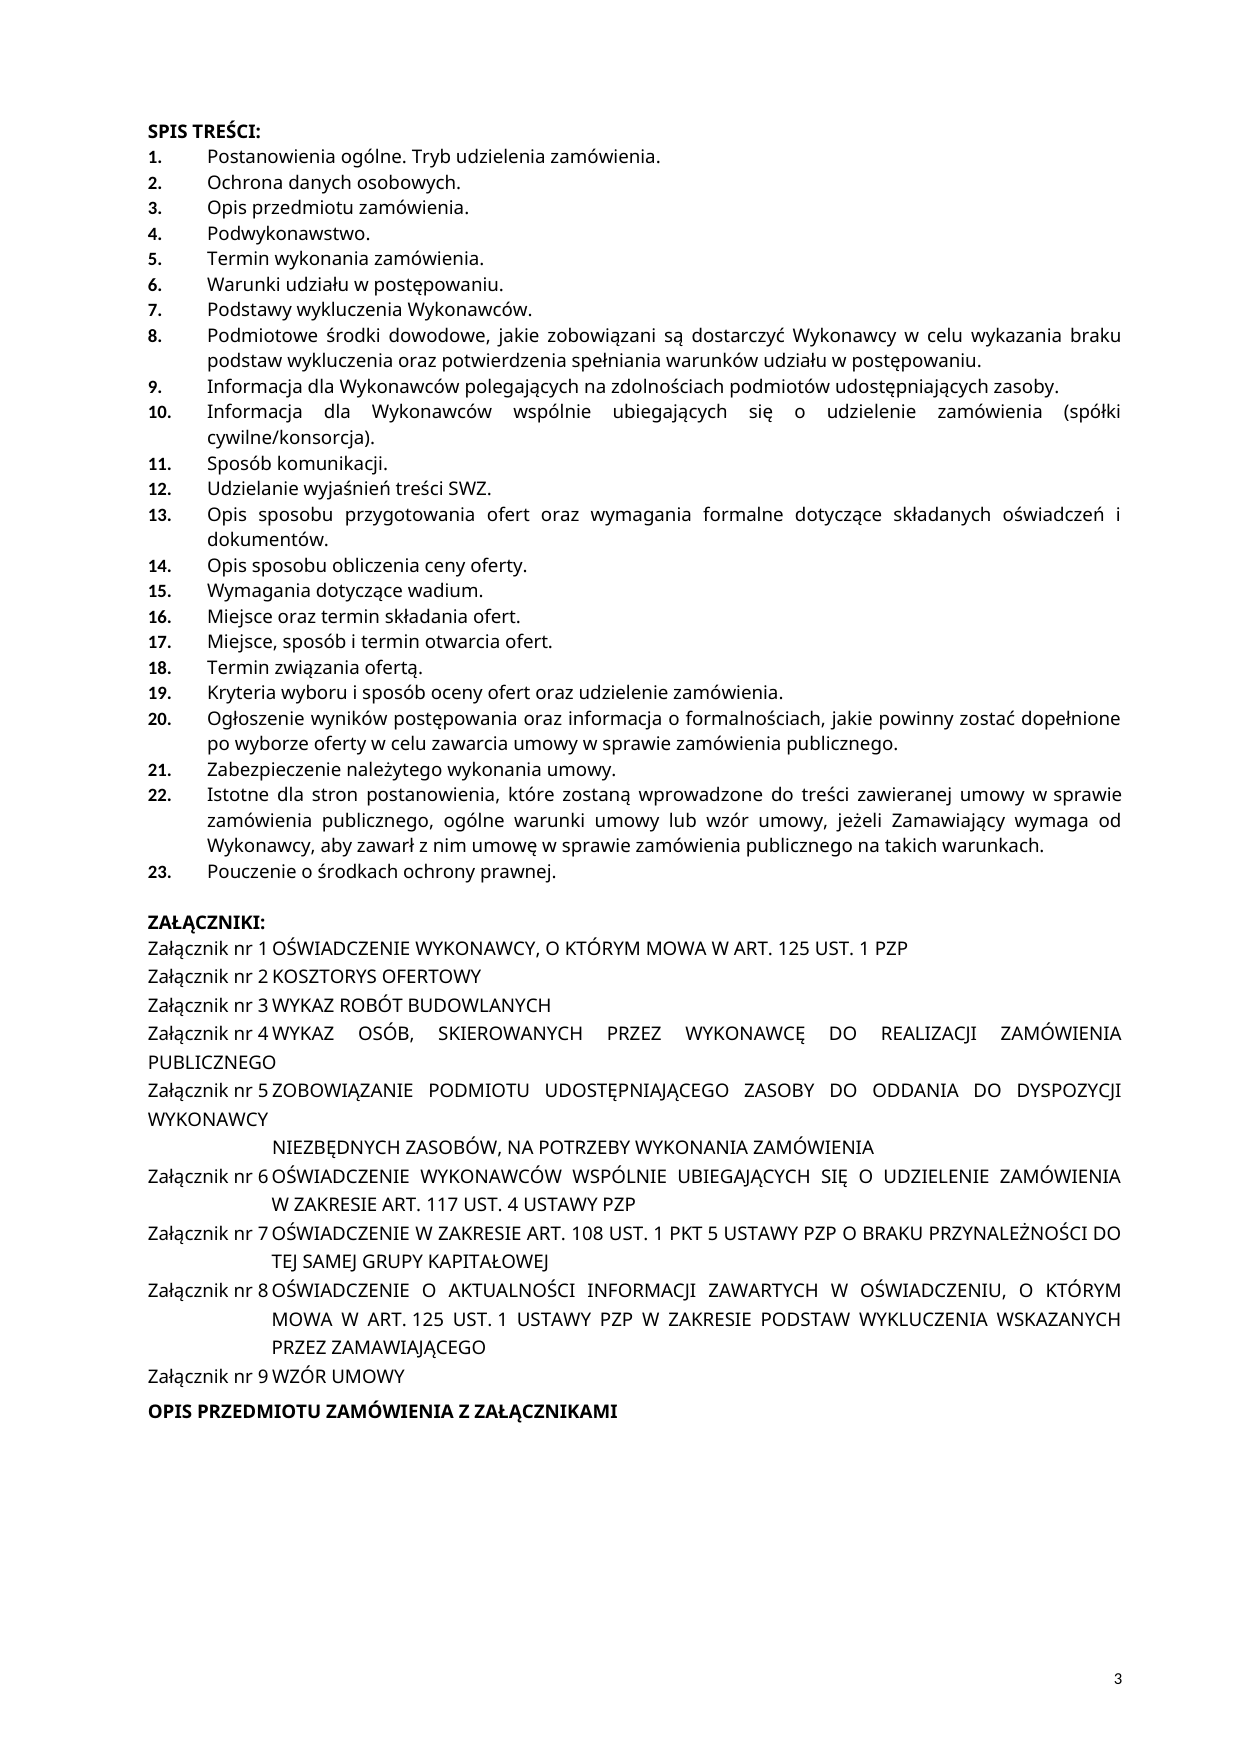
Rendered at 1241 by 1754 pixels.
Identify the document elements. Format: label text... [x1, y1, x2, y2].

text Załącznik nr 3 WYKAZ ROBÓT BUDOWLANYCH [148, 992, 1122, 1017]
list Kryteria wyboru i sposób oceny ofert oraz udzielenie zamówienia. [148, 679, 1122, 705]
text Załącznik nr 4 WYKAZ OSÓB, SKIEROWANYCH PRZEZ WYKONAWCĘ DO REALIZACJI ZAMÓWIENIA PUBLICZNEGO [148, 1020, 1122, 1074]
text ZAŁĄCZNIKI: [148, 909, 1122, 935]
list Opis przedmiotu zamówienia. [148, 195, 1122, 220]
list Podstawy wykluczenia Wykonawców. [148, 297, 1122, 322]
list Podmiotowe środki dowodowe, jakie zobowiązani są dostarczyć Wykonawcy w celu wykazania braku podstaw wykluczenia oraz potwierdzenia spełniania warunków udziału w postępowaniu. [148, 322, 1122, 373]
text Załącznik nr 5 ZOBOWIĄZANIE PODMIOTU UDOSTĘPNIAJĄCEGO ZASOBY DO ODDANIA DO DYSPOZYCJI WYKONAWCY [148, 1077, 1122, 1132]
list Postanowienia ogólne. Tryb udzielenia zamówienia. [148, 144, 1122, 169]
list Ochrona danych osobowych. [148, 169, 1122, 195]
list Pouczenie o środkach ochrony prawnej. [148, 858, 1122, 884]
text OPIS PRZEDMIOTU ZAMÓWIENIA Z ZAŁĄCZNIKAMI [148, 1398, 1122, 1424]
list Termin wykonania zamówienia. [148, 246, 1122, 271]
text SPIS TREŚCI: [148, 118, 1122, 144]
text Załącznik nr 9 WZÓR UMOWY [148, 1363, 1122, 1388]
list Opis sposobu przygotowania ofert oraz wymagania formalne dotyczące składanych oświadczeń i dokumentów. [148, 501, 1122, 552]
text Załącznik nr 8 OŚWIADCZENIE O AKTUALNOŚCI INFORMACJI ZAWARTYCH W OŚWIADCZENIU, O KTÓRYM MOWA W ART. 125 UST. 1 USTAWY PZP W ZAKRESIE PODSTAW WYKLUCZENIA WSKAZANYCH PRZEZ ZAMAWIAJĄCEGO [148, 1277, 1122, 1360]
list Opis sposobu obliczenia ceny oferty. [148, 552, 1122, 577]
list Sposób komunikacji. [148, 450, 1122, 475]
list Warunki udziału w postępowaniu. [148, 271, 1122, 297]
text Załącznik nr 7 OŚWIADCZENIE W ZAKRESIE ART. 108 UST. 1 PKT 5 USTAWY PZP O BRAKU PRZYNALEŻNOŚCI DO TEJ SAMEJ GRUPY KAPITAŁOWEJ [148, 1220, 1122, 1274]
list Podwykonawstwo. [148, 220, 1122, 246]
list Udzielanie wyjaśnień treści SWZ. [148, 475, 1122, 501]
list Wymagania dotyczące wadium. [148, 577, 1122, 603]
list Informacja dla Wykonawców polegających na zdolnościach podmiotów udostępniających zasoby. [148, 373, 1122, 399]
text Załącznik nr 1 OŚWIADCZENIE WYKONAWCY, O KTÓRYM MOWA W ART. 125 UST. 1 PZP [148, 935, 1122, 960]
list Miejsce, sposób i termin otwarcia ofert. [148, 628, 1122, 654]
list Informacja dla Wykonawców wspólnie ubiegających się o udzielenie zamówienia (spółki cywilne/konsorcja). [148, 399, 1122, 450]
list Miejsce oraz termin składania ofert. [148, 603, 1122, 628]
text Załącznik nr 2 KOSZTORYS OFERTOWY [148, 963, 1122, 989]
list Zabezpieczenie należytego wykonania umowy. [148, 756, 1122, 782]
text NIEZBĘDNYCH ZASOBÓW, NA POTRZEBY WYKONANIA ZAMÓWIENIA [230, 1134, 1122, 1160]
text Załącznik nr 6 OŚWIADCZENIE WYKONAWCÓW WSPÓLNIE UBIEGAJĄCYCH SIĘ O UDZIELENIE ZAMÓWIENIA W ZAKRESIE ART. 117 UST. 4 USTAWY PZP [148, 1163, 1122, 1217]
list Termin związania ofertą. [148, 654, 1122, 679]
list Ogłoszenie wyników postępowania oraz informacja o formalnościach, jakie powinny zostać dopełnione po wyborze oferty w celu zawarcia umowy w sprawie zamówienia publicznego. [148, 705, 1122, 756]
list Istotne dla stron postanowienia, które zostaną wprowadzone do treści zawieranej umowy w sprawie zamówienia publicznego, ogólne warunki umowy lub wzór umowy, jeżeli Zamawiający wymaga od Wykonawcy, aby zawarł z nim umowę w sprawie zamówienia publicznego na takich warunkach. [148, 782, 1122, 858]
